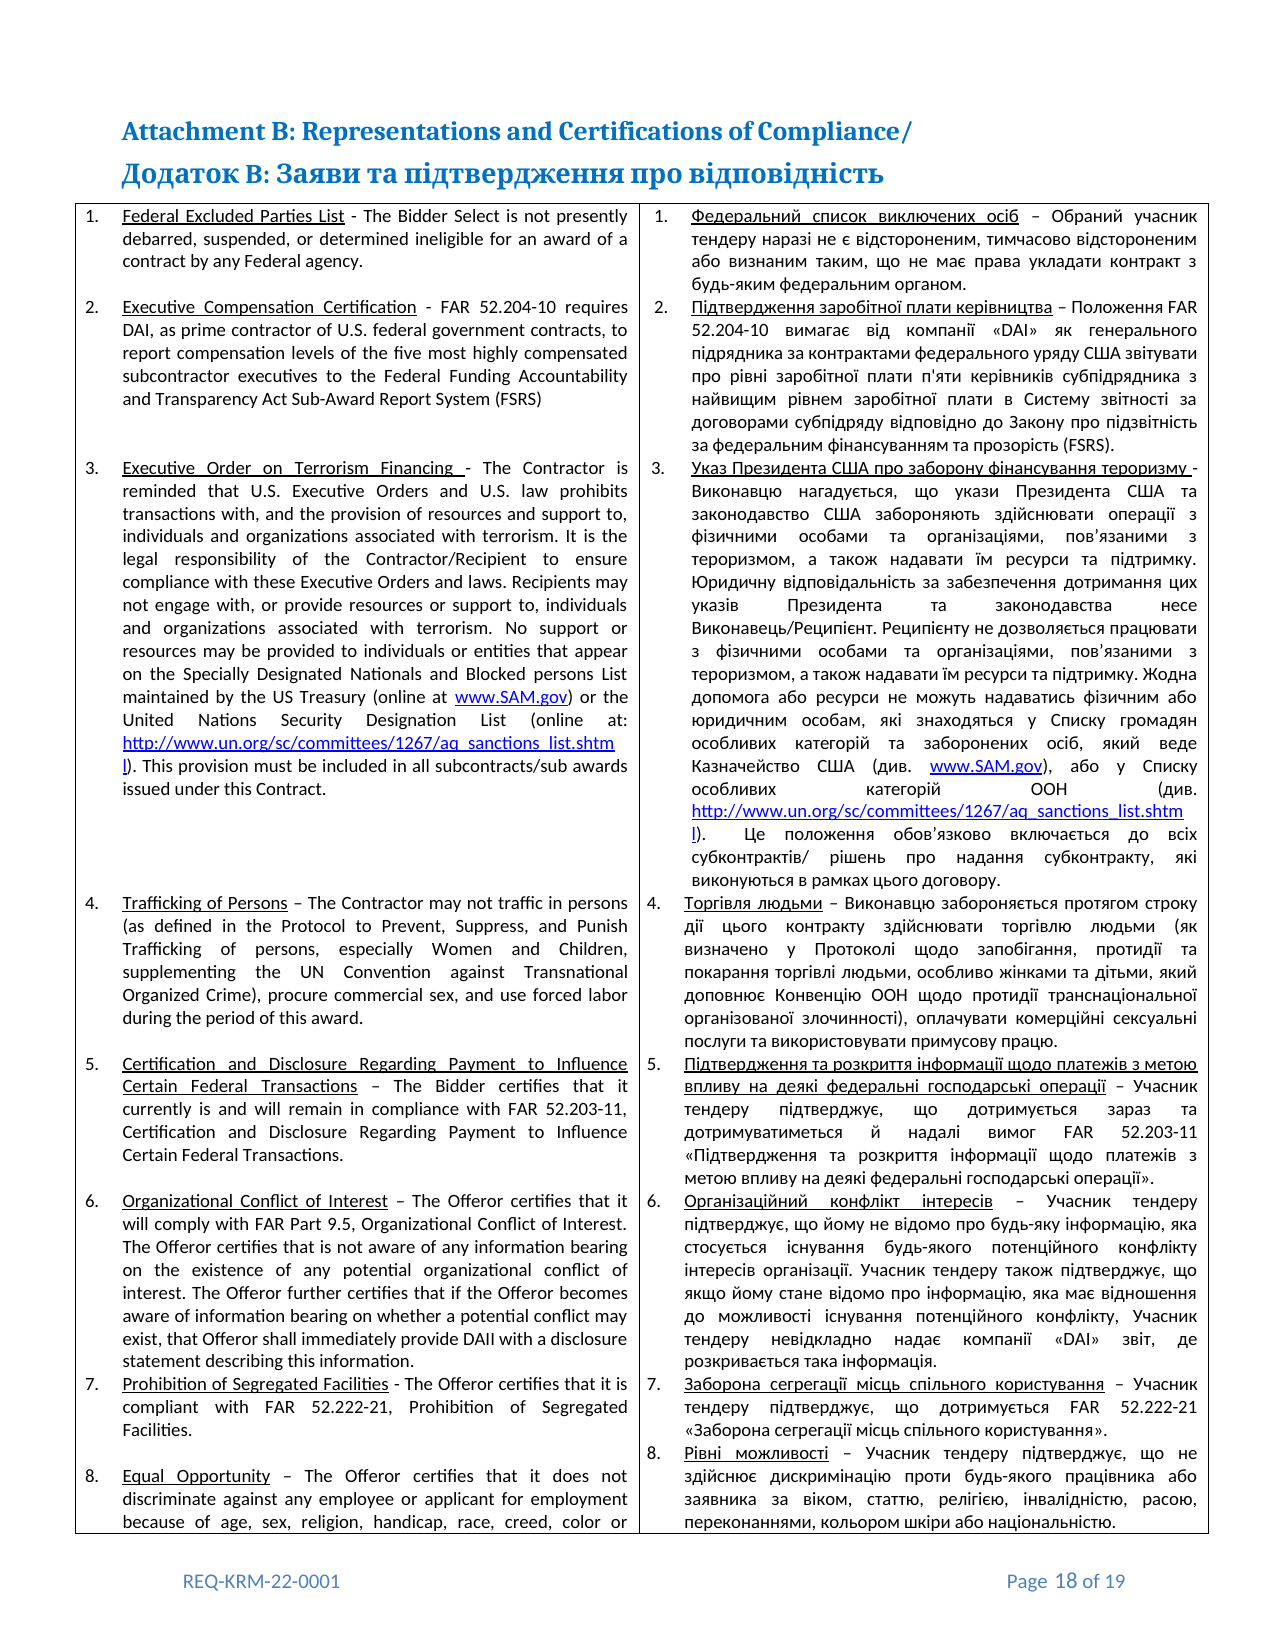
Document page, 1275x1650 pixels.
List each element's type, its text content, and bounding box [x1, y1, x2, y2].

subtitle Додаток B: Заяви та підтвердження про відповідність [121, 159, 1209, 190]
subtitle Attachment B: Representations and Certifications of Compliance/ [121, 116, 1209, 147]
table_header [76, 204, 639, 1533]
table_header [640, 204, 1208, 1533]
